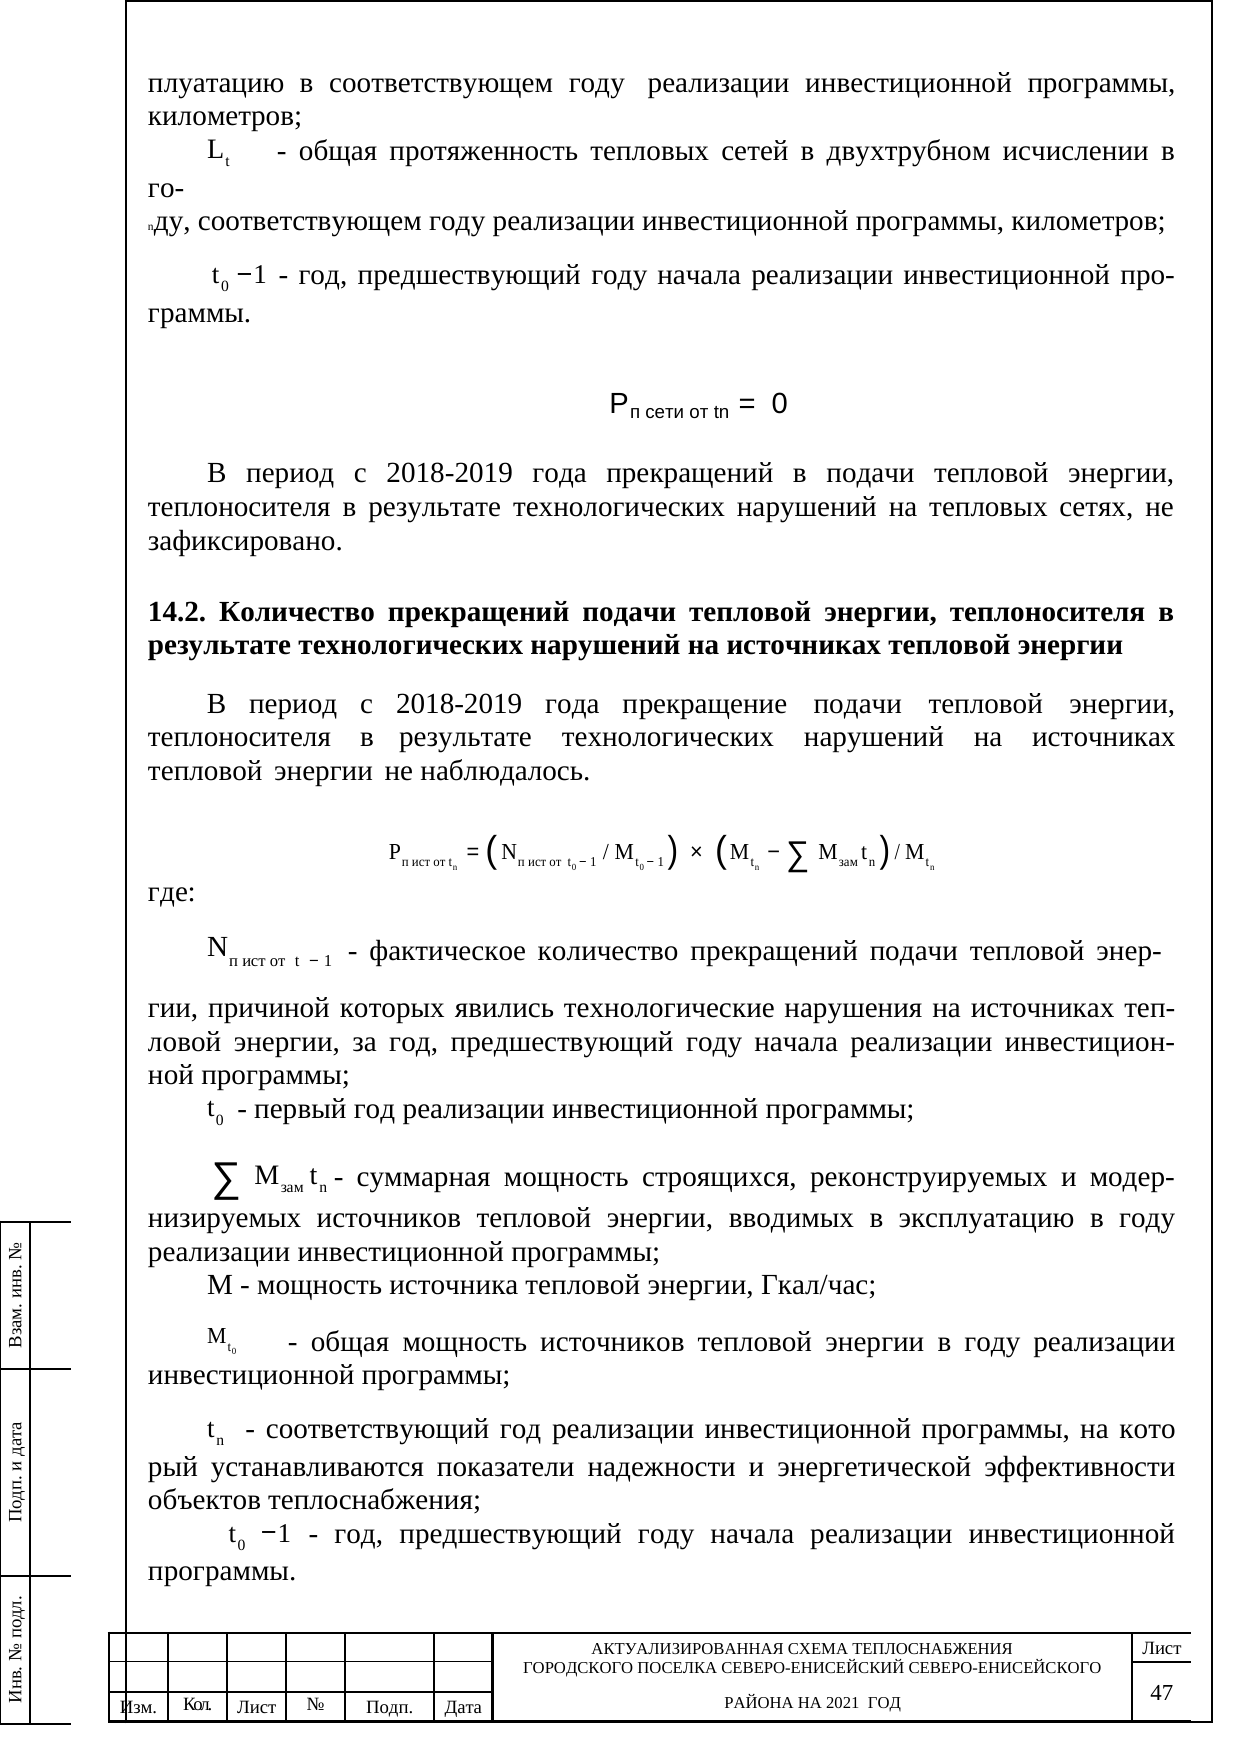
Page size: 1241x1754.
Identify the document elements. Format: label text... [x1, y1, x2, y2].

text Lt - общая протяженность тепловых сетей в двухтрубном исчислении в го- [148, 132, 1175, 203]
text t0 −1 - год, предшествующий году начала реализации инвестиционной про- граммы. [148, 257, 1175, 328]
text гии, причиной которых явились технологические нарушения на источниках теп- ловой энергии, за год, предшествующий году начала реализации инвестицион- ной программы; [148, 990, 1175, 1091]
text t0 - первый год реализации инвестиционной программы; [148, 1091, 1175, 1128]
text tn - соответствующий год реализации инвестиционной программы, на кото рый устанавливаются показатели надежности и энергетической эффективности объектов теплоснабжения; [148, 1411, 1175, 1516]
text nду, соответствующем году реализации инвестиционной программы, километров; [148, 203, 1175, 237]
text Nп ист от t − 1 - фактическое количество прекращений подачи тепловой энер- [148, 929, 1175, 970]
text В период с 2018-2019 года прекращение подачи тепловой энергии, теплоносителя в результате технологических нарушений на источниках тепловой энергии не наблюдалось. [148, 686, 1175, 786]
text ∑ Mзам tn - суммарная мощность строящихся, реконструируемых и модер- низируемых источников тепловой энергии, вводимых в эксплуатацию в году реализации инвестиционной программы; [148, 1148, 1175, 1267]
text В период с 2018-2019 года прекращений в подачи тепловой энергии, теплоносителя в результате технологических нарушений на тепловых сетях, не зафиксировано. [148, 456, 1175, 556]
text M - мощность источника тепловой энергии, Гкал/час; [148, 1267, 1175, 1301]
text t0 −1 - год, предшествующий году начала реализации инвестиционной программы. [148, 1516, 1175, 1587]
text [148, 65, 1175, 132]
subtitle 14.2. Количество прекращений подачи тепловой энергии, теплоносителя в результате технологических нарушений на источниках тепловой энергии [148, 594, 1175, 661]
text где: [148, 874, 1175, 908]
text Pп сети от tn = 0 [148, 386, 1175, 422]
text Рп ист от tn = (Nп ист от t0 − 1 / Mt0 − 1 ) × (Mtn − ∑ Mзам tn )/ Mtn [148, 828, 1175, 874]
text Mt0 - общая мощность источников тепловой энергии в году реализации инвестиционной программы; [148, 1322, 1175, 1391]
